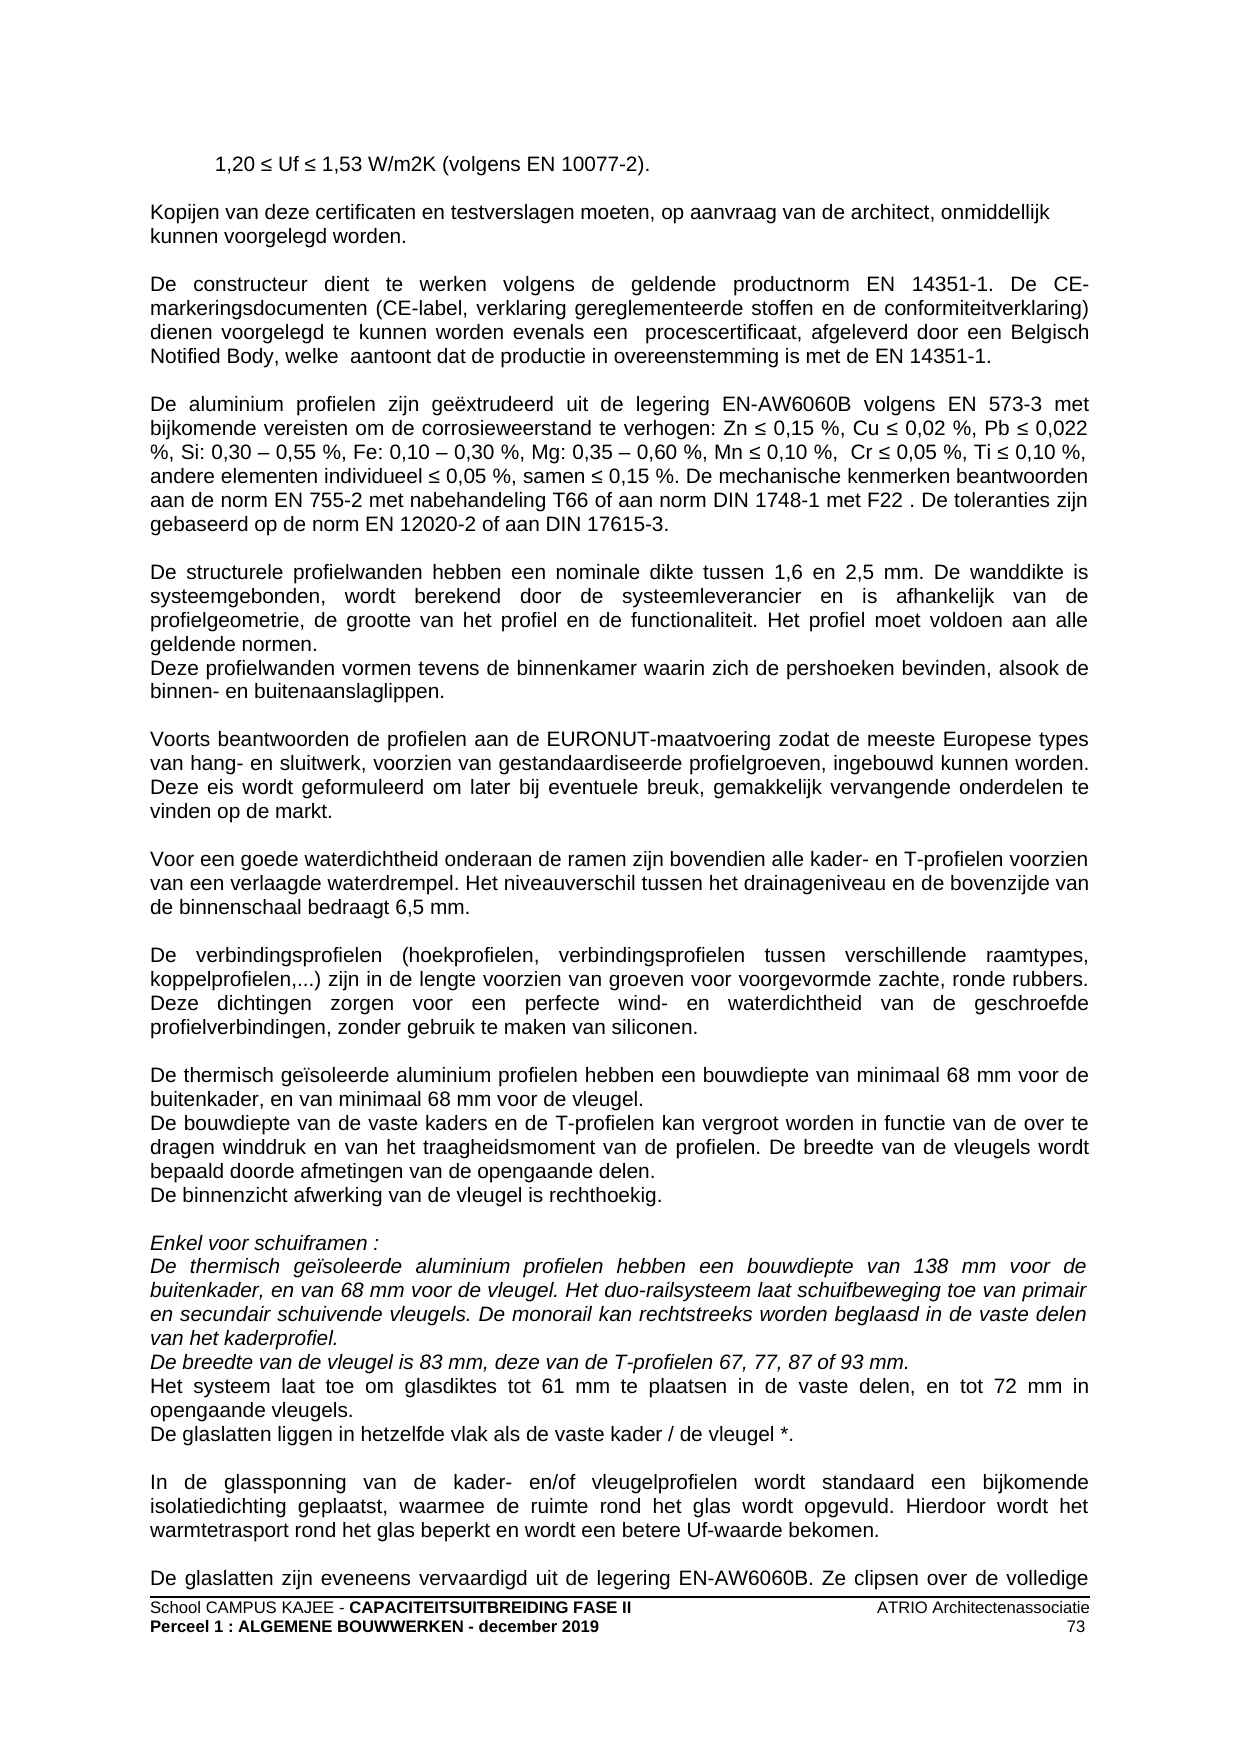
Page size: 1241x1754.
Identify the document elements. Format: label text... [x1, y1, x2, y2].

text De structurele profielwanden hebben een nominale dikte tussen 1,6 en 2,5 mm. De wanddikte is systeemgebonden, wordt berekend door de systeemleverancier en is afhankelijk van de profielgeometrie, de grootte van het profiel en de functionaliteit. Het profiel moet voldoen aan alle geldende normen. [150, 559, 1090, 655]
text De binnenzicht afwerking van de vleugel is rechthoekig. [150, 1182, 1090, 1206]
text Enkel voor schuiframen : [150, 1230, 1090, 1254]
text De verbindingsprofielen (hoekprofielen, verbindingsprofielen tussen verschillende raamtypes, koppelprofielen,...) zijn in de lengte voorzien van groeven voor voorgevormde zachte, ronde rubbers. Deze dichtingen zorgen voor een perfecte wind- en waterdichtheid van de geschroefde profielverbindingen, zonder gebruik te maken van siliconen. [150, 943, 1090, 1039]
text Kopijen van deze certificaten en testverslagen moeten, op aanvraag van de architect, onmiddellijk [150, 200, 1090, 224]
text De thermisch geïsoleerde aluminium profielen hebben een bouwdiepte van minimaal 68 mm voor de buitenkader, en van minimaal 68 mm voor de vleugel. [150, 1063, 1090, 1111]
text Voor een goede waterdichtheid onderaan de ramen zijn bovendien alle kader- en T-profielen voorzien van een verlaagde waterdrempel. Het niveauverschil tussen het drainageniveau en de bovenzijde van de binnenschaal bedraagt 6,5 mm. [150, 847, 1090, 919]
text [150, 152, 1090, 176]
text Deze profielwanden vormen tevens de binnenkamer waarin zich de pershoeken bevinden, alsook de binnen- en buitenaanslaglippen. [150, 655, 1090, 703]
text De bouwdiepte van de vaste kaders en de T-profielen kan vergroot worden in functie van de over te dragen winddruk en van het traagheidsmoment van de profielen. De breedte van de vleugels wordt bepaald doorde afmetingen van de opengaande delen. [150, 1111, 1090, 1182]
text De aluminium profielen zijn geëxtrudeerd uit de legering EN-AW6060B volgens EN 573-3 met bijkomende vereisten om de corrosieweerstand te verhogen: Zn ≤ 0,15 %, Cu ≤ 0,02 %, Pb ≤ 0,022 %, Si: 0,30 – 0,55 %, Fe: 0,10 – 0,30 %, Mg: 0,35 – 0,60 %, Mn ≤ 0,10 %, Cr ≤ 0,05 %, Ti ≤ 0,10 %, andere elementen individueel ≤ 0,05 %, samen ≤ 0,15 %. De mechanische kenmerken beantwoorden aan de norm EN 755-2 met nabehandeling T66 of aan norm DIN 1748-1 met F22 . De toleranties zijn gebaseerd op de norm EN 12020-2 of aan DIN 17615-3. [150, 392, 1090, 536]
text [150, 1566, 1090, 1590]
text De glaslatten liggen in hetzelfde vlak als de vaste kader / de vleugel *. [150, 1422, 1090, 1446]
text De constructeur dient te werken volgens de geldende productnorm EN 14351-1. De CE-markeringsdocumenten (CE-label, verklaring gereglementeerde stoffen en de conformiteitverklaring) dienen voorgelegd te kunnen worden evenals een procescertificaat, afgeleverd door een Belgisch Notified Body, welke aantoont dat de productie in overeenstemming is met de EN 14351-1. [150, 272, 1090, 368]
text Voorts beantwoorden de profielen aan de EURONUT-maatvoering zodat de meeste Europese types van hang- en sluitwerk, voorzien van gestandaardiseerde profielgroeven, ingebouwd kunnen worden. Deze eis wordt geformuleerd om later bij eventuele breuk, gemakkelijk vervangende onderdelen te vinden op de markt. [150, 727, 1090, 823]
text kunnen voorgelegd worden. [150, 224, 1090, 248]
text In de glassponning van de kader- en/of vleugelprofielen wordt standaard een bijkomende isolatiedichting geplaatst, waarmee de ruimte rond het glas wordt opgevuld. Hierdoor wordt het warmtetrasport rond het glas beperkt en wordt een betere Uf-waarde bekomen. [150, 1470, 1090, 1542]
text De breedte van de vleugel is 83 mm, deze van de T-profielen 67, 77, 87 of 93 mm. [150, 1350, 1090, 1374]
text De thermisch geïsoleerde aluminium profielen hebben een bouwdiepte van 138 mm voor de buitenkader, en van 68 mm voor de vleugel. Het duo-railsysteem laat schuifbeweging toe van primair en secundair schuivende vleugels. De monorail kan rechtstreeks worden beglaasd in de vaste delen van het kaderprofiel. [150, 1254, 1090, 1350]
text Het systeem laat toe om glasdiktes tot 61 mm te plaatsen in de vaste delen, en tot 72 mm in opengaande vleugels. [150, 1374, 1090, 1422]
